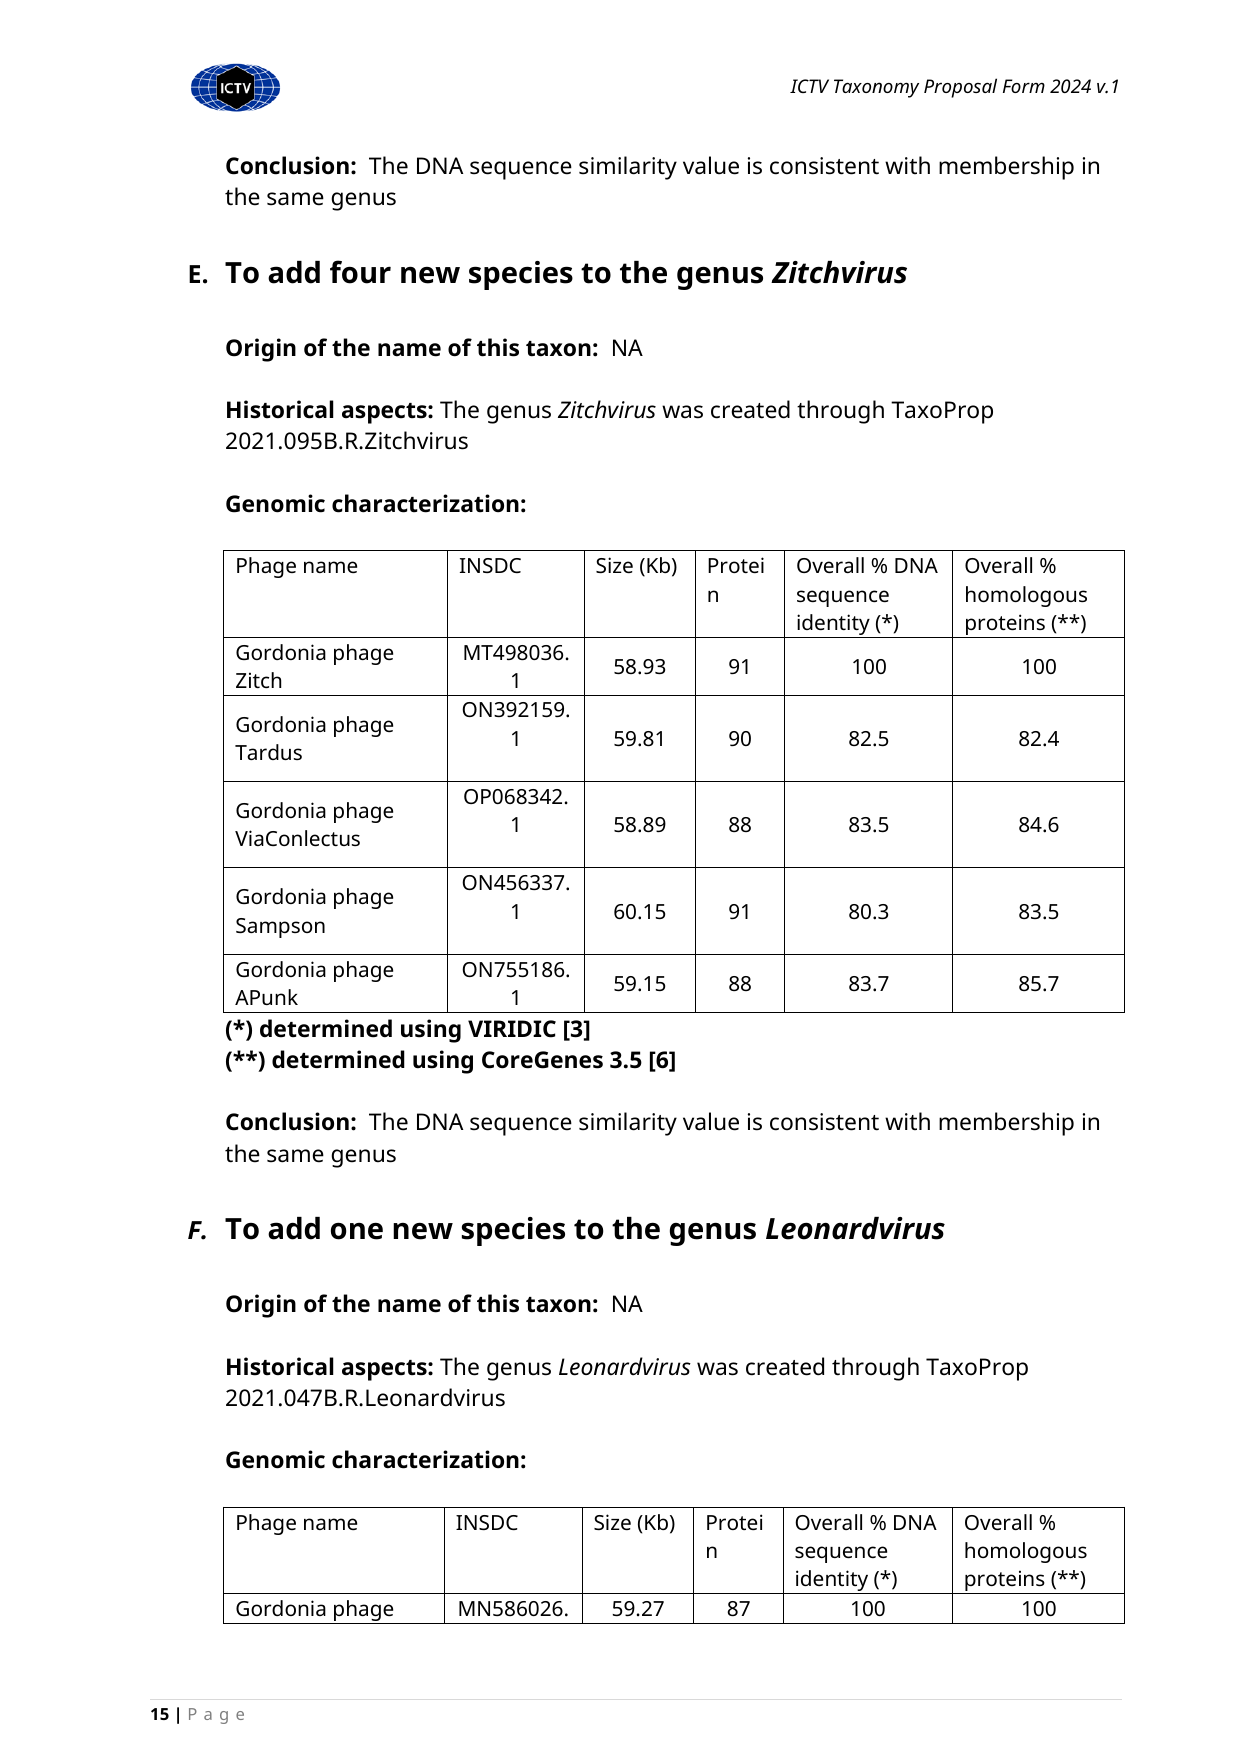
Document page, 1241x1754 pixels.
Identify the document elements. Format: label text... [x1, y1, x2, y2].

table_header Overall % homologous proteins (**) [953, 1508, 1124, 1593]
table_header INSDC [445, 1508, 582, 1593]
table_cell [224, 1594, 444, 1622]
table_cell 60.15 [585, 868, 695, 954]
table_header Overall % DNA sequence identity (*) [784, 1508, 952, 1593]
table_cell ON755186.1 [448, 955, 584, 1012]
table_header Overall % DNA sequence identity (*) [785, 551, 952, 637]
table_cell 90 [696, 696, 784, 781]
table_cell 58.89 [585, 782, 695, 867]
table_cell MN586026.1 [445, 1594, 582, 1622]
table_cell 59.81 [585, 696, 695, 781]
list Historical aspects: The genus Zitchvirus was created through TaxoProp 2021.095B.R.Zitchvirus [225, 394, 1122, 457]
table_cell 80.3 [785, 868, 952, 954]
list Origin of the name of this taxon: NA [225, 332, 1122, 363]
table_cell Gordonia phage Tardus [224, 696, 447, 781]
list Historical aspects: The genus Leonardvirus was created through TaxoProp 2021.047B.R.Leonardvirus [225, 1350, 1122, 1413]
table_header Protein [694, 1508, 783, 1593]
table_cell 87 [694, 1594, 783, 1622]
table_cell 100 [953, 638, 1124, 694]
table_cell 100 [953, 1594, 1124, 1622]
table_cell 59.27 [583, 1594, 693, 1622]
table_cell MT498036.1 [448, 638, 584, 694]
list To add four new species to the genus Zitchvirus [187, 252, 1122, 292]
table_cell OP068342.1 [448, 782, 584, 867]
table_cell 83.5 [953, 868, 1124, 954]
table_cell 82.4 [953, 696, 1124, 781]
table_cell 59.15 [585, 955, 695, 1012]
table_cell 88 [696, 955, 784, 1012]
table_cell 100 [784, 1594, 952, 1622]
list Genomic characterization: [225, 1444, 1122, 1475]
table_cell 85.7 [953, 955, 1124, 1012]
table_cell Gordonia phage ViaConlectus [224, 782, 447, 867]
list To add one new species to the genus Leonardvirus [187, 1208, 1122, 1248]
table_cell 88 [696, 782, 784, 867]
table_cell 91 [696, 868, 784, 954]
list Conclusion: The DNA sequence similarity value is consistent with membership in the same genus [225, 150, 1122, 212]
list Conclusion: The DNA sequence similarity value is consistent with membership in the same genus [225, 1106, 1122, 1169]
table_header Phage name [224, 551, 447, 637]
table_header Size (Kb) [585, 551, 695, 637]
list (*) determined using VIRIDIC [3] [225, 1013, 1122, 1044]
table_cell 82.5 [785, 696, 952, 781]
table_cell ON456337.1 [448, 868, 584, 954]
list (**) determined using CoreGenes 3.5 [6] [225, 1044, 1122, 1075]
table_cell Gordonia phage Sampson [224, 868, 447, 954]
table_header Size (Kb) [583, 1508, 693, 1593]
picture [190, 56, 282, 113]
list Origin of the name of this taxon: NA [225, 1288, 1122, 1319]
table_cell 58.93 [585, 638, 695, 694]
table_cell Gordonia phage APunk [224, 955, 447, 1012]
table_header Overall % homologous proteins (**) [953, 551, 1124, 637]
table_cell 91 [696, 638, 784, 694]
table_header Phage name [224, 1508, 444, 1593]
list Genomic characterization: [225, 488, 1122, 519]
table_cell 83.5 [785, 782, 952, 867]
table_header Protein [696, 551, 784, 637]
table_cell 84.6 [953, 782, 1124, 867]
table_cell Gordonia phage Zitch [224, 638, 447, 694]
table_header INSDC [448, 551, 584, 637]
table_cell 83.7 [785, 955, 952, 1012]
table_cell 100 [785, 638, 952, 694]
table_cell ON392159.1 [448, 696, 584, 781]
